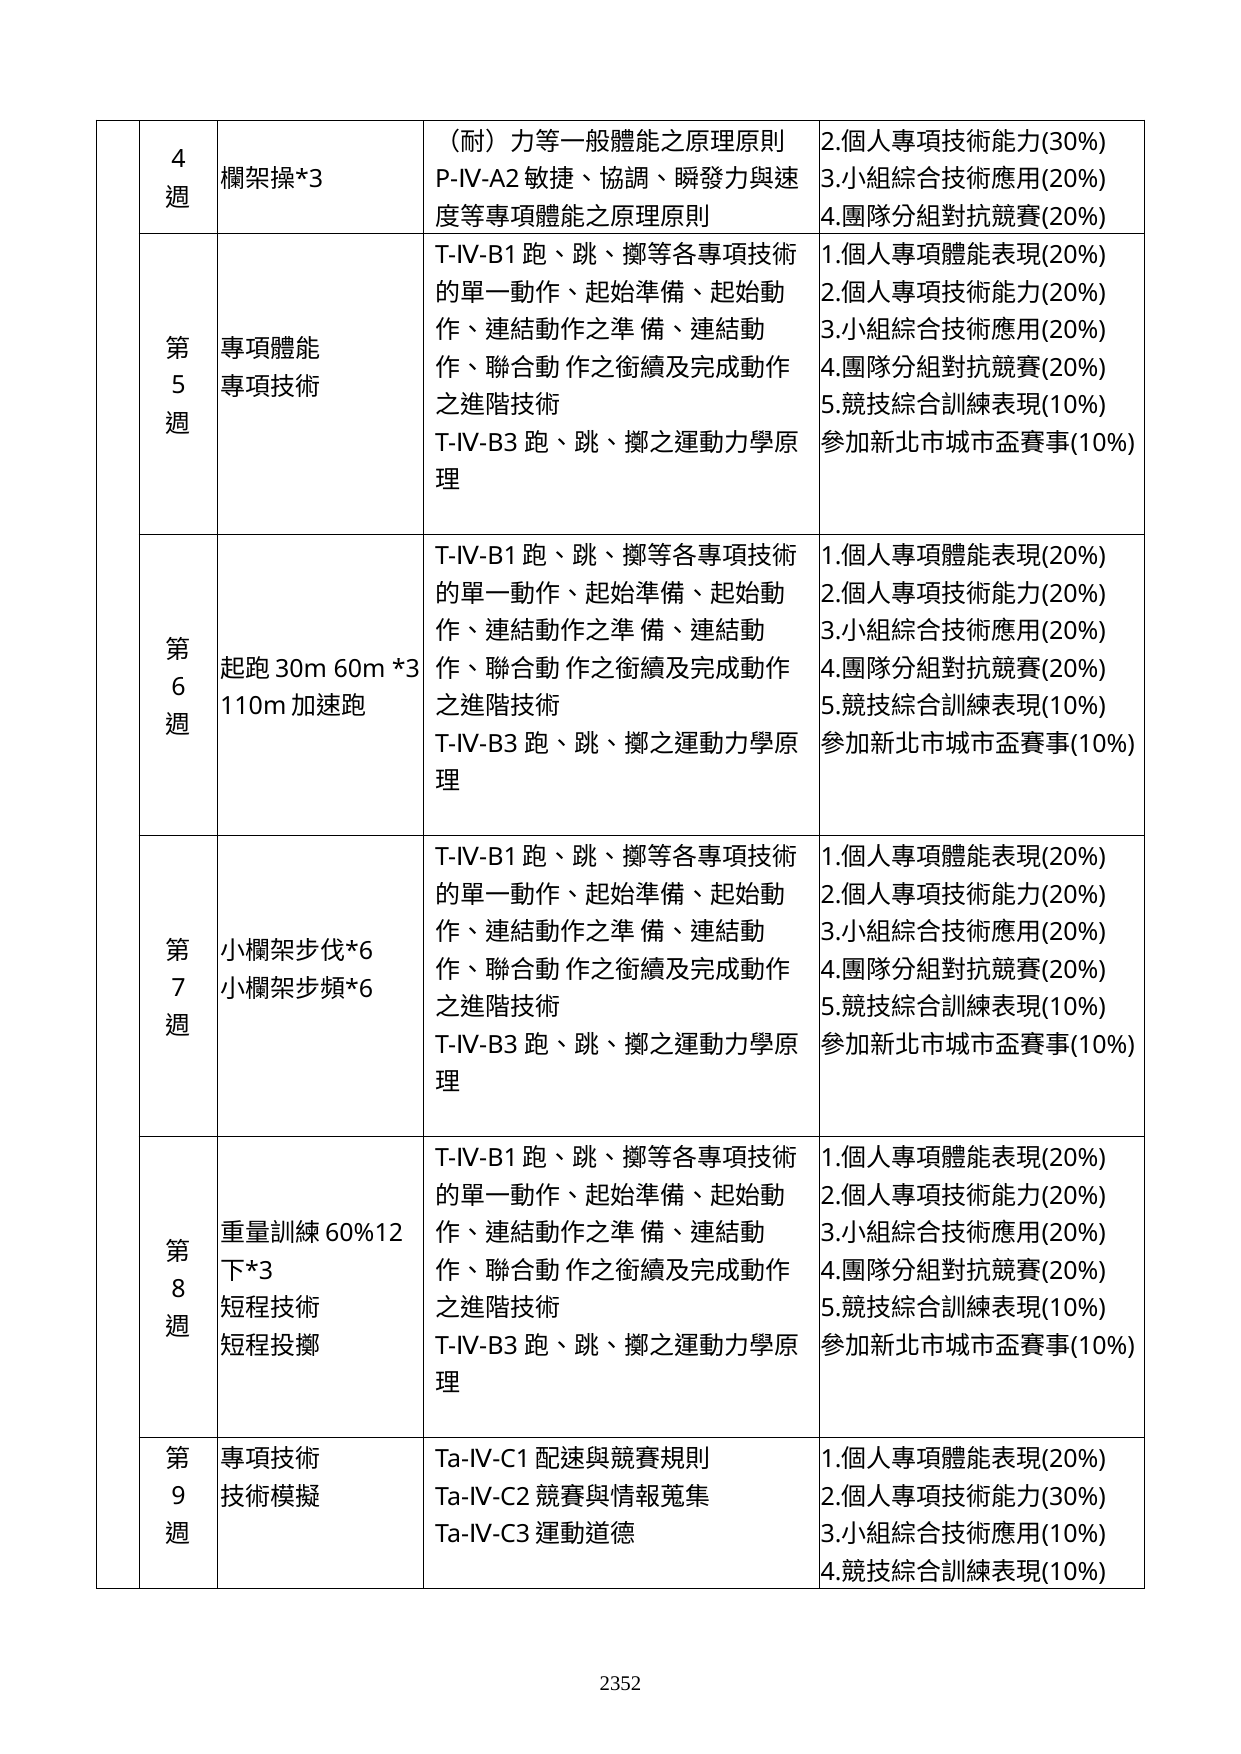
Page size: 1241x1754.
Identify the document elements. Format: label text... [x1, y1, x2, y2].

table_cell T-Ⅳ-B1跑、跳、擲等各專項技術的單一動作、起始準備、起始動作、連結動作之準 備、連結動作、聯合動 作之銜續及完成動作之進階技術 T-Ⅳ-B3 跑、跳、擲之運動力學原理 [424, 1137, 819, 1437]
table_cell 第 9 週 [140, 1438, 217, 1588]
table_cell T-Ⅳ-B1跑、跳、擲等各專項技術的單一動作、起始準備、起始動作、連結動作之準 備、連結動作、聯合動 作之銜續及完成動作之進階技術 T-Ⅳ-B3 跑、跳、擲之運動力學原理 [424, 234, 819, 534]
table_cell 1.個人專項體能表現(20%) 2.個人專項技術能力(20%) 3.小組綜合技術應用(20%) 4.團隊分組對抗競賽(20%) 5.競技綜合訓練表現(10%) 參加新北市城市盃賽事(10%) [820, 234, 1144, 534]
table_cell 繩梯*3 欄架操*3 [218, 121, 423, 233]
table_cell 重量訓練60%12下*3 短程技術 短程投擲 [218, 1137, 423, 1437]
table_cell 起跑30m 60m *3 110m加速跑 [218, 535, 423, 835]
table_cell 第 8 週 [140, 1137, 217, 1437]
table_cell T-Ⅳ-B1跑、跳、擲等各專項技術的單一動作、起始準備、起始動作、連結動作之準 備、連結動作、聯合動 作之銜續及完成動作之進階技術 T-Ⅳ-B3 跑、跳、擲之運動力學原理 [424, 535, 819, 835]
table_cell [820, 1438, 1144, 1588]
table_cell 第 5 週 [140, 234, 217, 534]
table_cell 1.個人專項體能表現(20%) 2.個人專項技術能力(20%) 3.小組綜合技術應用(20%) 4.團隊分組對抗競賽(20%) 5.競技綜合訓練表現(10%) 參加新北市城市盃賽事(10%) [820, 836, 1144, 1136]
table_cell 專項技術 技術模擬 [218, 1438, 423, 1588]
table_cell 第 7 週 [140, 836, 217, 1136]
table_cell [424, 1438, 819, 1588]
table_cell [424, 121, 819, 233]
table_cell 專項體能 專項技術 [218, 234, 423, 534]
table_cell T-Ⅳ-B1跑、跳、擲等各專項技術的單一動作、起始準備、起始動作、連結動作之準 備、連結動作、聯合動 作之銜續及完成動作之進階技術 T-Ⅳ-B3 跑、跳、擲之運動力學原理 [424, 836, 819, 1136]
table_cell 小欄架步伐*6 小欄架步頻*6 [218, 836, 423, 1136]
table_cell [820, 121, 1144, 233]
table_cell 第 6 週 [140, 535, 217, 835]
table_cell 1.個人專項體能表現(20%) 2.個人專項技術能力(20%) 3.小組綜合技術應用(20%) 4.團隊分組對抗競賽(20%) 5.競技綜合訓練表現(10%) 參加新北市城市盃賽事(10%) [820, 535, 1144, 835]
table_cell 第 4 週 [140, 121, 217, 233]
table_cell 1.個人專項體能表現(20%) 2.個人專項技術能力(20%) 3.小組綜合技術應用(20%) 4.團隊分組對抗競賽(20%) 5.競技綜合訓練表現(10%) 參加新北市城市盃賽事(10%) [820, 1137, 1144, 1437]
